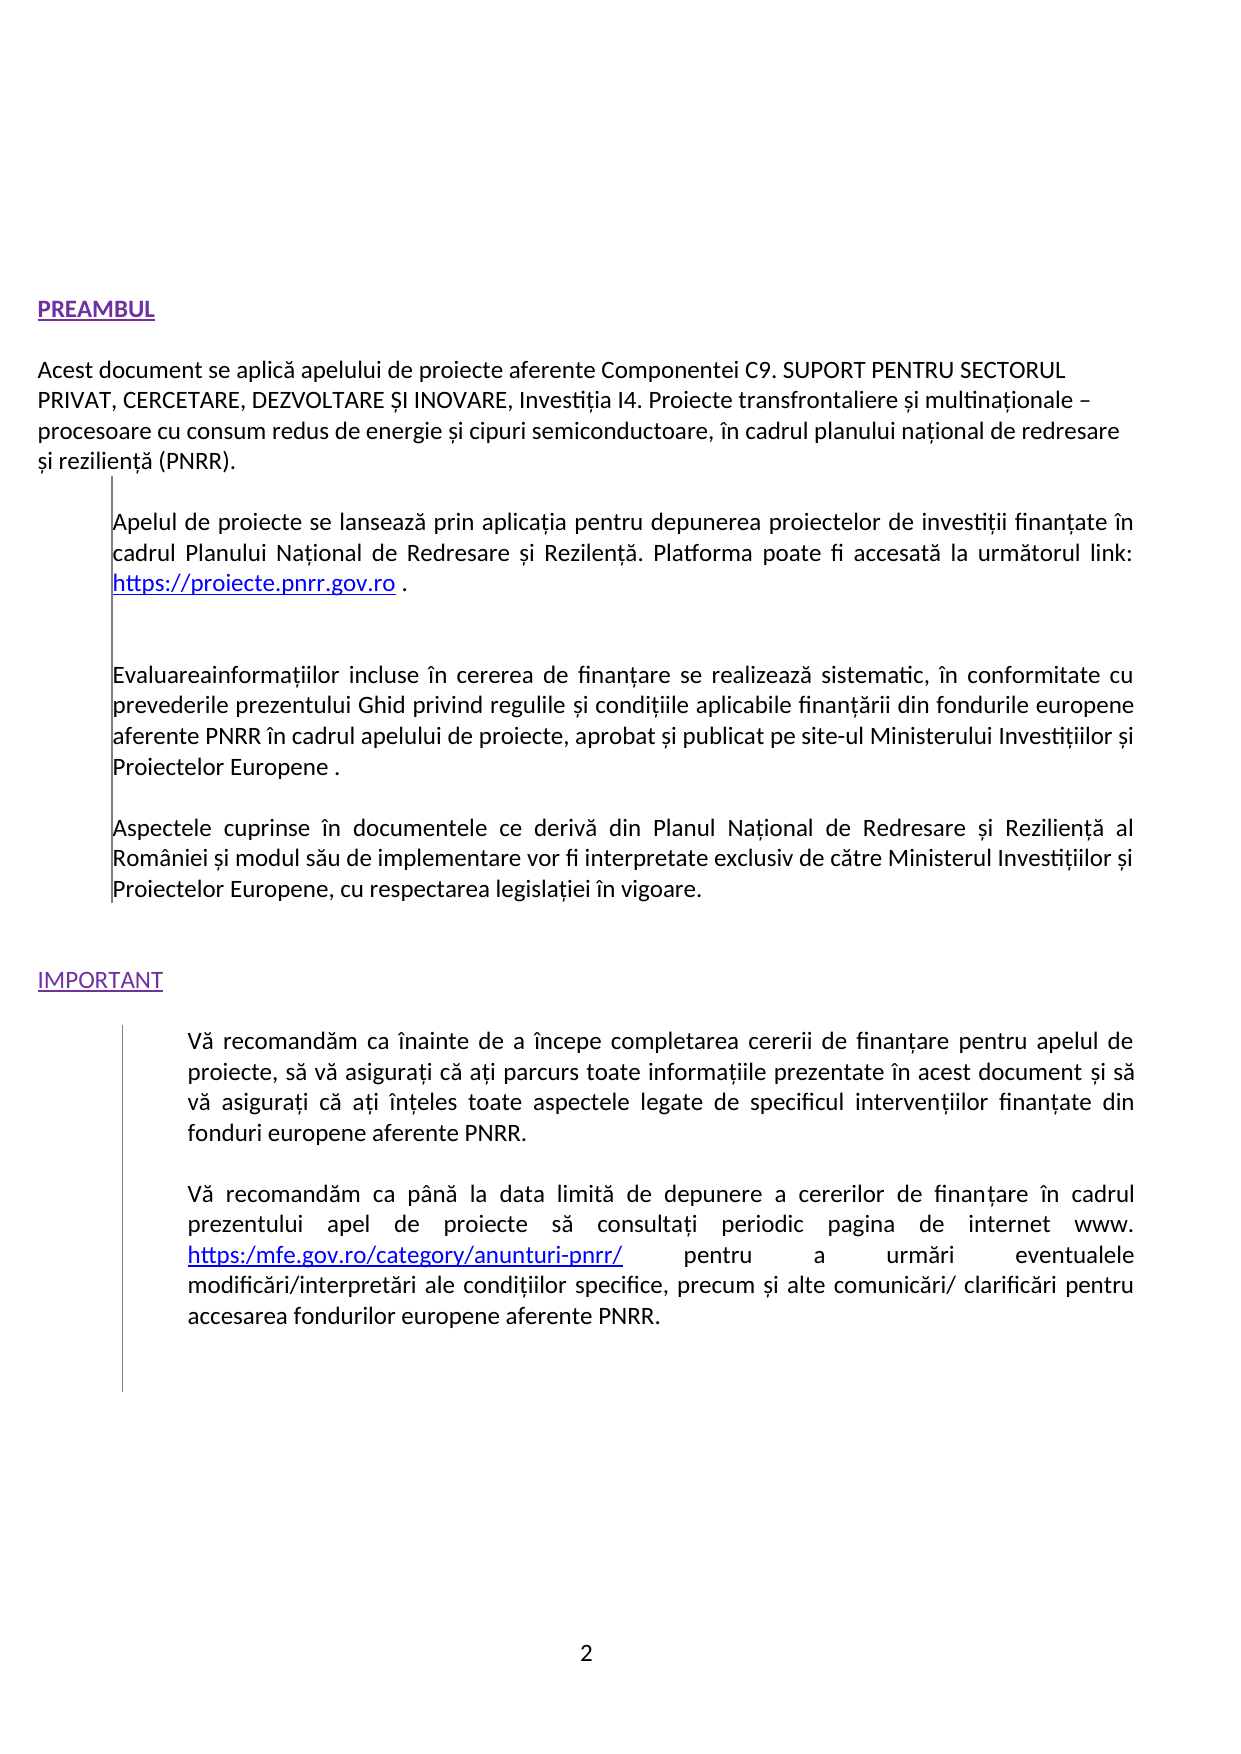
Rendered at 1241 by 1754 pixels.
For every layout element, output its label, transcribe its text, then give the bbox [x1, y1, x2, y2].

text Vă recomandăm ca înainte de a începe completarea cererii de finanțare pentru apelul de proiecte, să vă asiguraţi că aţi parcurs toate informaţiile prezentate în acest document şi să vă asigurați că aţi înţeles toate aspectele legate de specificul intervenţiilor finanţate din fonduri europene aferente PNRR. [123, 1025, 1135, 1147]
text Apelul de proiecte se lansează prin aplicația pentru depunerea proiectelor de investiții finanțate în cadrul Planului Național de Redresare și Rezilență. Platforma poate fi accesată la următorul link: https://proiecte.pnrr.gov.ro . [113, 507, 1135, 598]
text Evaluareainformațiilor incluse în cererea de finanțare se realizează sistematic, în conformitate cu prevederile prezentului Ghid privind regulile şi condiţiile aplicabile finanţării din fondurile europene aferente PNRR în cadrul apelului de proiecte, aprobat și publicat pe site-ul Ministerului Investițiilor și Proiectelor Europene . [113, 659, 1135, 781]
text Vă recomandăm ca până la data limită de depunere a cererilor de finanţare în cadrul prezentului apel de proiecte să consultaţi periodic pagina de internet www. https:/mfe.gov.ro/category/anunturi-pnrr/ pentru a urmări eventualele modificări/interpretări ale condiţiilor specifice, precum și alte comunicări/ clarificări pentru accesarea fondurilor europene aferente PNRR. [123, 1178, 1135, 1331]
text Acest document se aplică apelului de proiecte aferente Componentei C9. SUPORT PENTRU SECTORUL PRIVAT, CERCETARE, DEZVOLTARE ȘI INOVARE, Investiția I4. Proiecte transfrontaliere și multinaționale – procesoare cu consum redus de energie și cipuri semiconductoare, în cadrul planului național de redresare și reziliență (PNRR). [37, 354, 1135, 476]
text IMPORTANT [37, 964, 1135, 995]
text Aspectele cuprinse în documentele ce derivă din Planul Național de Redresare și Reziliență al României și modul său de implementare vor fi interpretate exclusiv de către Ministerul Investițiilor și Proiectelor Europene, cu respectarea legislației în vigoare. [113, 812, 1135, 903]
text PREAMBUL [37, 293, 1135, 323]
